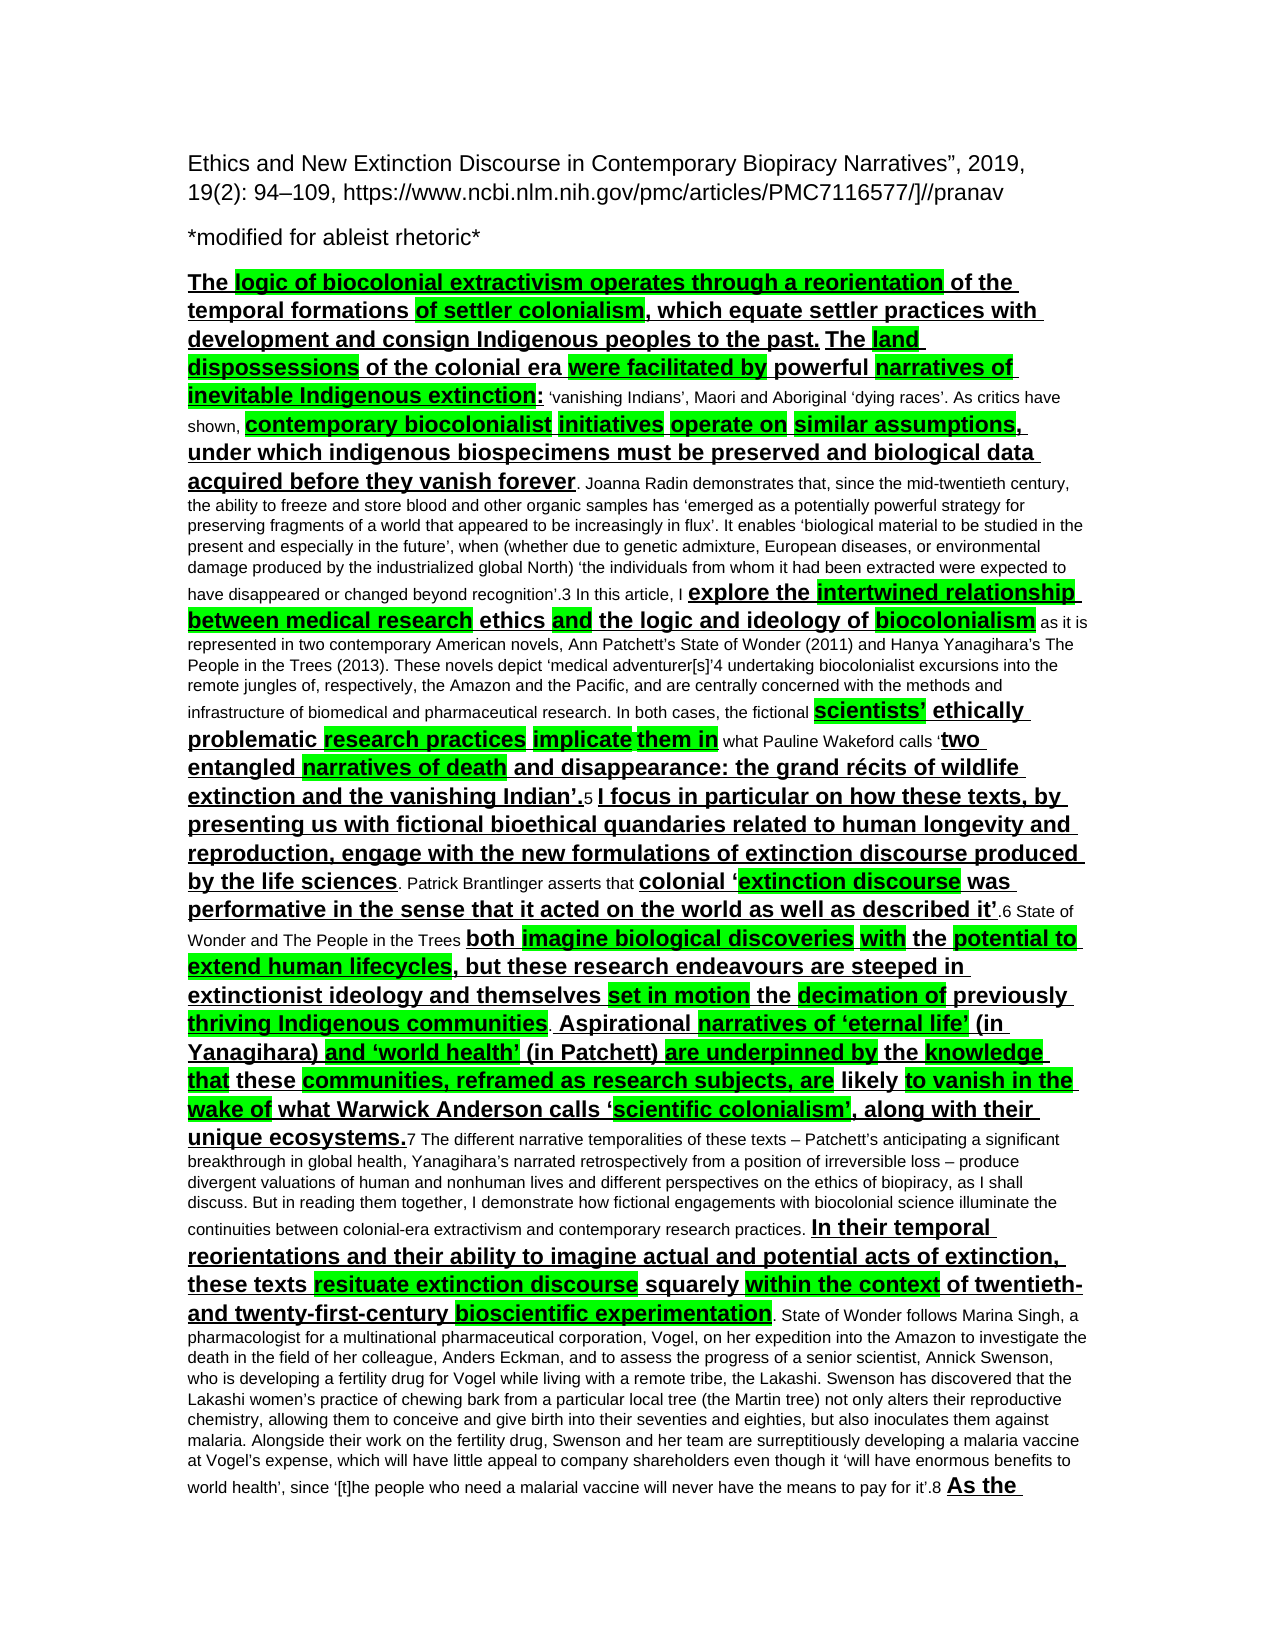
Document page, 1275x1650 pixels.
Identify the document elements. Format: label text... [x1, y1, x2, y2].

text *modified for ableist rhetoric* [187, 223, 1087, 250]
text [187, 269, 1087, 1499]
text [187, 150, 1087, 205]
